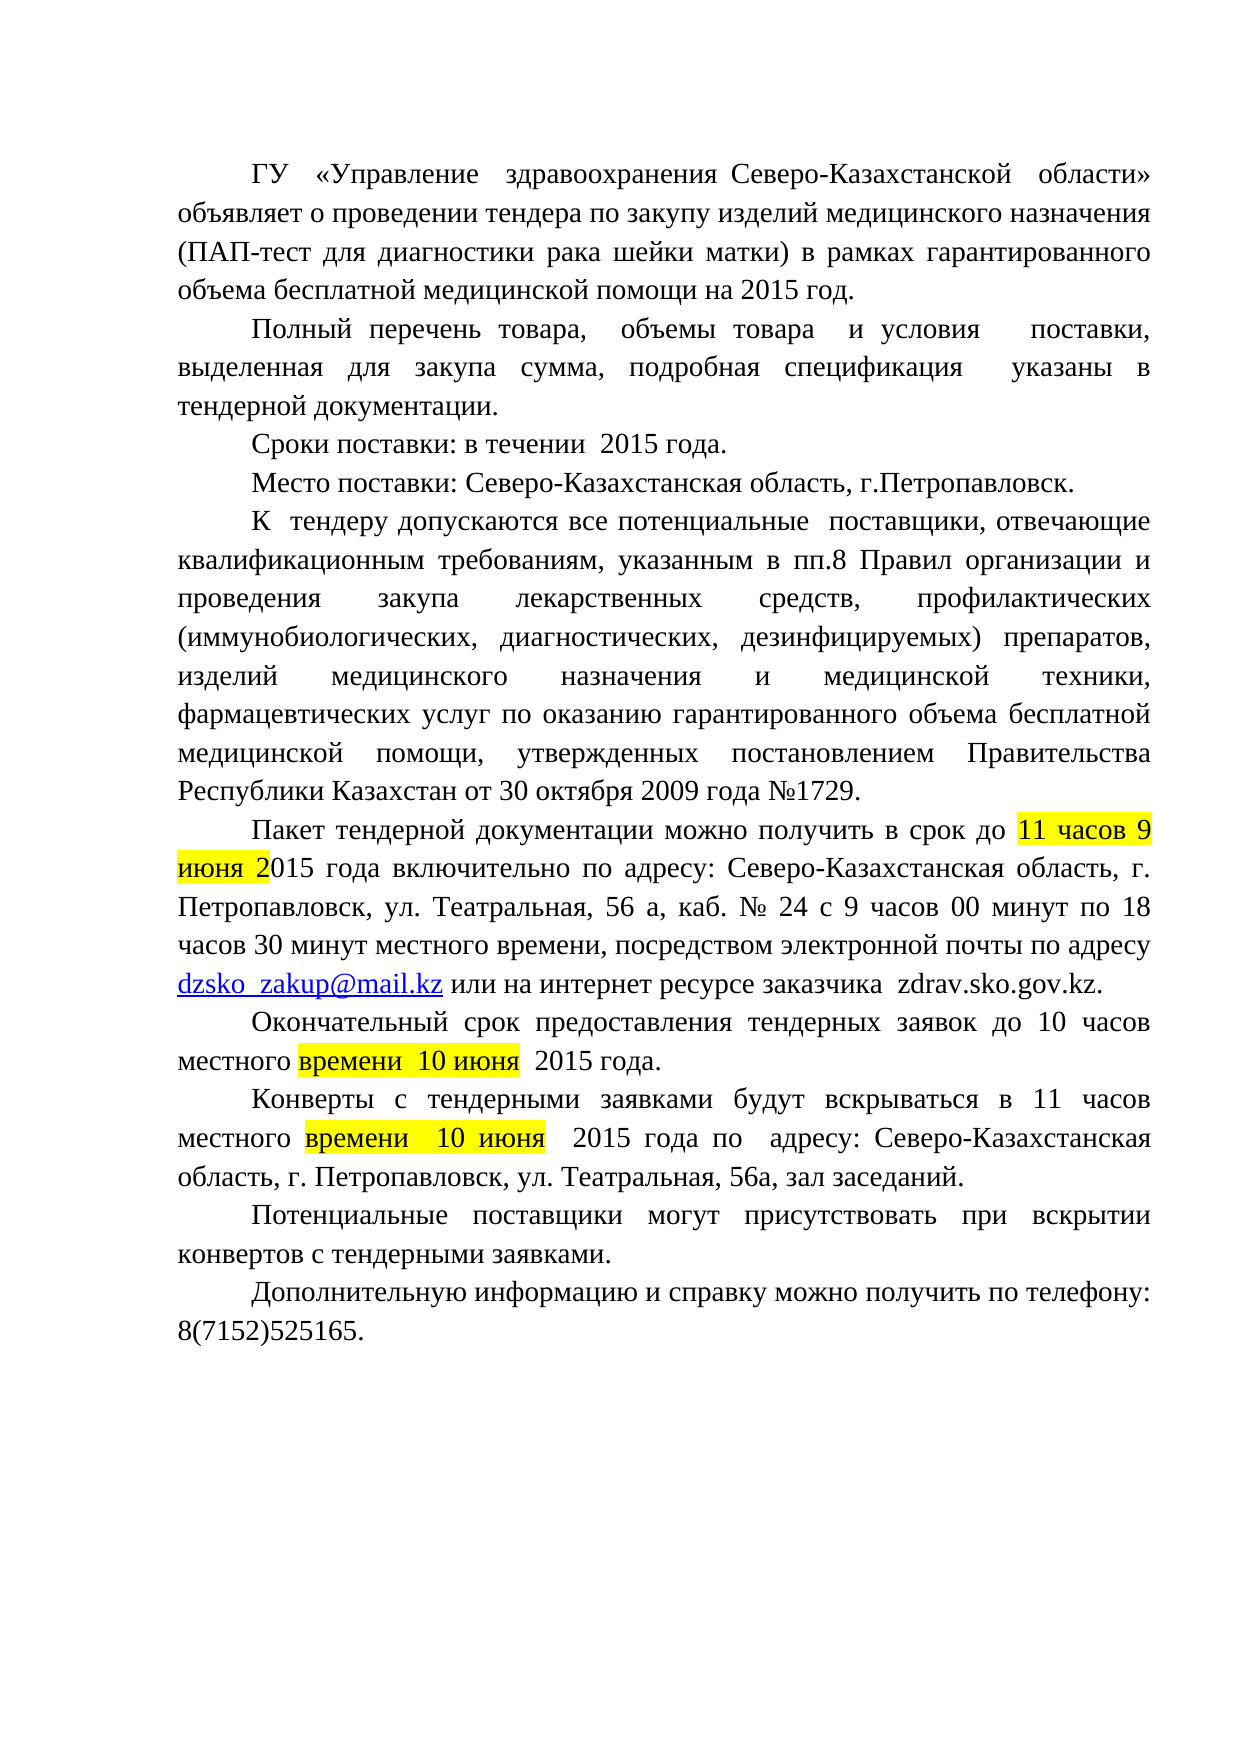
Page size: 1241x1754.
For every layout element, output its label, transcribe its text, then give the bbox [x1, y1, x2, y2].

text Полный перечень товара, объемы товара и условия поставки, выделенная для закупа сумма, подробная спецификация указаны в тендерной документации. [177, 311, 1152, 421]
text Потенциальные поставщики могут присутствовать при вскрытии конвертов с тендерными заявками. [177, 1197, 1152, 1269]
text Место поставки: Северо-Казахстанская область, г.Петропавловск. [177, 465, 1152, 498]
text К тендеру допускаются все потенциальные поставщики, отвечающие квалификационным требованиям, указанным в пп.8 Правил организации и проведения закупа лекарственных средств, профилактических (иммунобиологических, диагностических, дезинфицируемых) препаратов, изделий медицинского назначения и медицинской техники, фармацевтических услуг по оказанию гарантированного объема бесплатной медицинской помощи, утвержденных постановлением Правительства Республики Казахстан от 30 октября 2009 года №1729. [177, 503, 1152, 807]
text Сроки поставки: в течении 2015 года. [177, 426, 1152, 460]
text Дополнительную информацию и справку можно получить по телефону: 8(7152)525165. [177, 1274, 1152, 1346]
text ГУ «Управление здравоохранения Северо-Казахстанской области» объявляет о проведении тендера по закупу изделий медицинского назначения (ПАП-тест для диагностики рака шейки матки) в рамках гарантированного объема бесплатной медицинской помощи на 2015 год. [177, 157, 1152, 306]
text Конверты с тендерными заявками будут вскрываться в 11 часов местного времени 10 июня 2015 года по адресу: Северо-Казахстанская область, г. Петропавловск, ул. Театральная, 56а, зал заседаний. [177, 1082, 1152, 1192]
text Окончательный срок предоставления тендерных заявок до 10 часов местного времени 10 июня 2015 года. [177, 1004, 1152, 1077]
text Пакет тендерной документации можно получить в срок до 11 часов 9 июня 2015 года включительно по адресу: Северо-Казахстанская область, г. Петропавловск, ул. Театральная, 56 а, каб. № 24 с 9 часов 00 минут по 18 часов 30 минут местного времени, посредством электронной почты по адресу dzsko_zakup@mail.kz или на интернет ресурсе заказчика zdrav.sko.gov.kz. [177, 812, 1152, 999]
